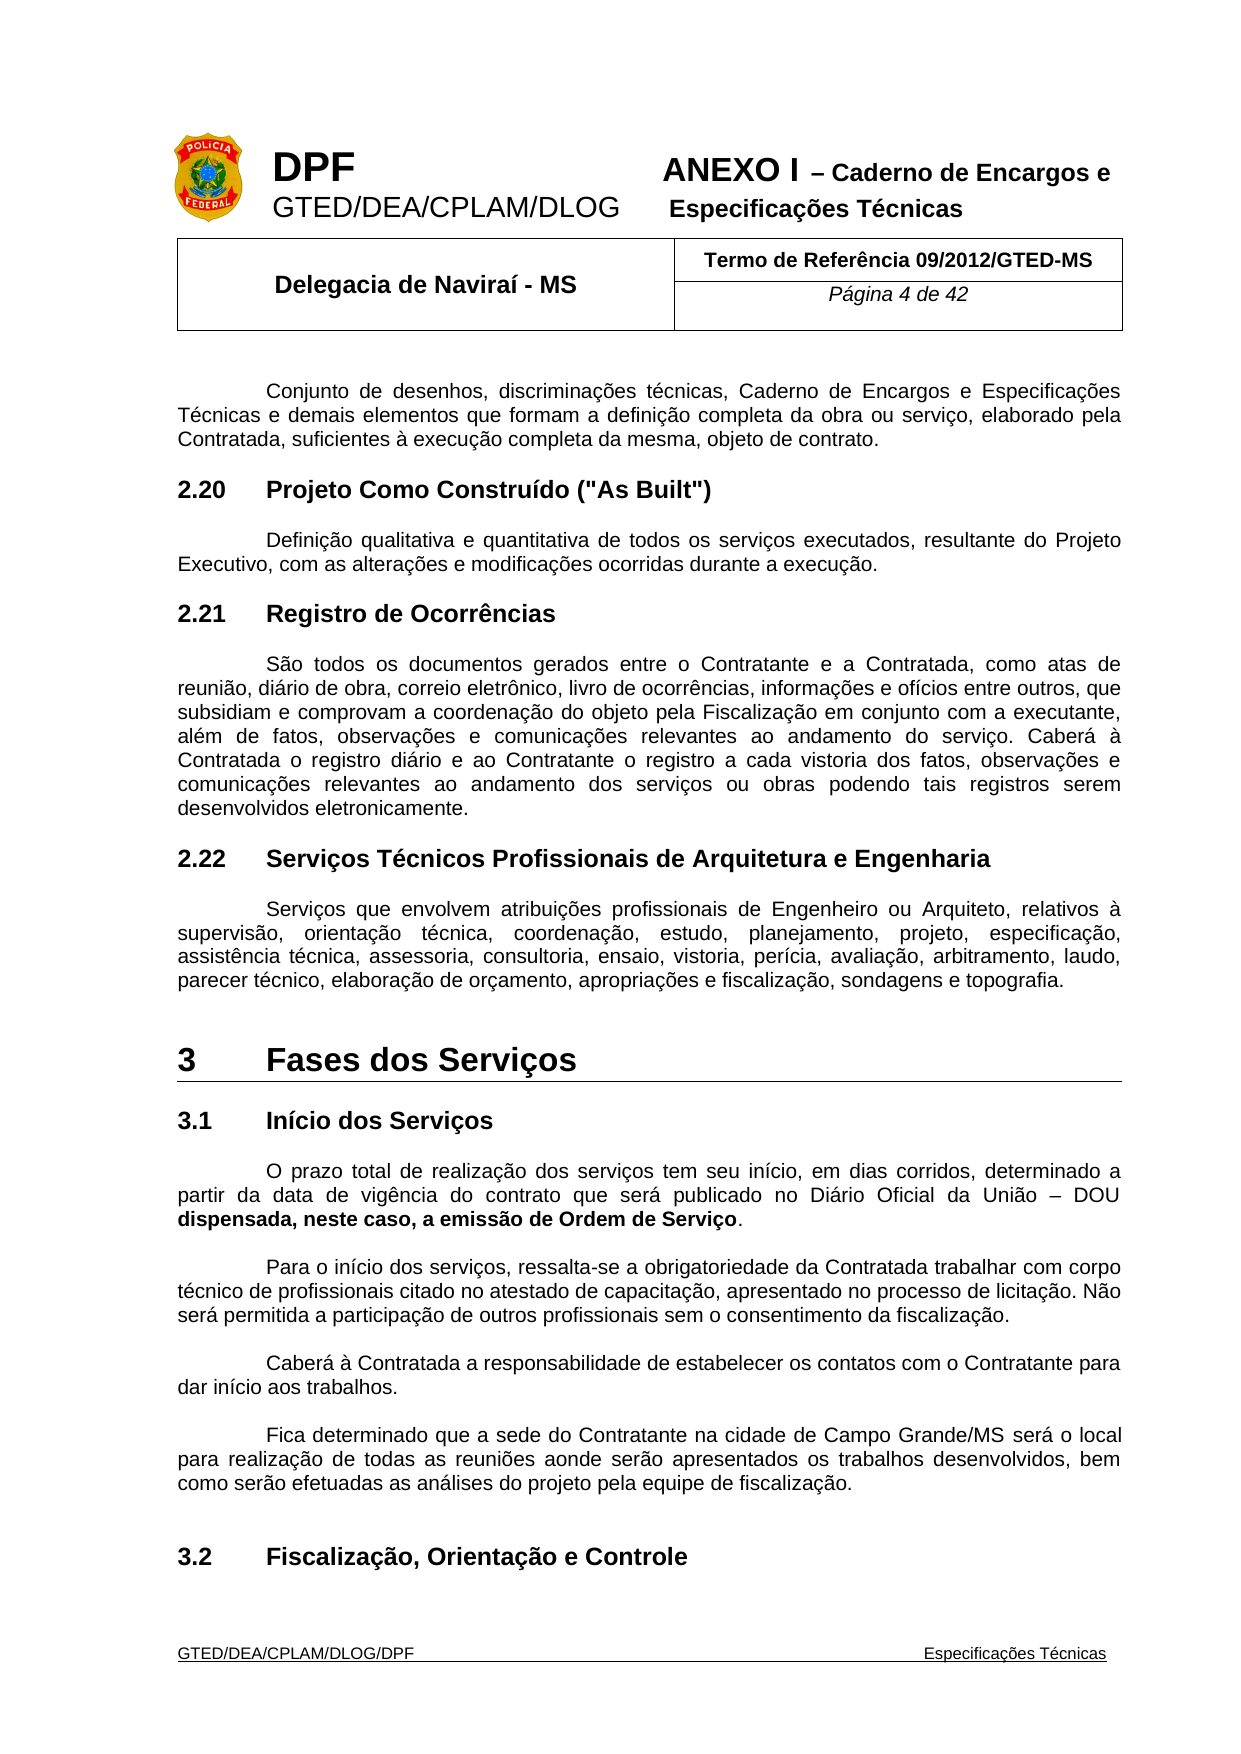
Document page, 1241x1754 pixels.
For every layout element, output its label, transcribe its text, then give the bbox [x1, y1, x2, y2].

text São todos os documentos gerados entre o Contratante e a Contratada, como atas de reunião, diário de obra, correio eletrônico, livro de ocorrências, informações e ofícios entre outros, que subsidiam e comprovam a coordenação do objeto pela Fiscalização em conjunto com a executante, além de fatos, observações e comunicações relevantes ao andamento do serviço. Caberá à Contratada o registro diário e ao Contratante o registro a cada vistoria dos fatos, observações e comunicações relevantes ao andamento dos serviços ou obras podendo tais registros serem desenvolvidos eletronicamente. [177, 652, 1122, 820]
text 2.21 Registro de Ocorrências [177, 599, 1122, 628]
text 3 Fases dos Serviços [177, 1040, 1122, 1081]
text Definição qualitativa e quantitativa de todos os serviços executados, resultante do Projeto Executivo, com as alterações e modificações ocorridas durante a execução. [177, 527, 1122, 575]
text 3.1 Início dos Serviços [177, 1106, 1122, 1135]
text Para o início dos serviços, ressalta-se a obrigatoriedade da Contratada trabalhar com corpo técnico de profissionais citado no atestado de capacitação, apresentado no processo de licitação. Não será permitida a participação de outros profissionais sem o consentimento da fiscalização. [177, 1255, 1122, 1327]
text 2.22 Serviços Técnicos Profissionais de Arquitetura e Engenharia [177, 844, 1122, 872]
text 2.20 Projeto Como Construído ("As Built") [177, 475, 1122, 503]
text Conjunto de desenhos, discriminações técnicas, Caderno de Encargos e Especificações Técnicas e demais elementos que formam a definição completa da obra ou serviço, elaborado pela Contratada, suficientes à execução completa da mesma, objeto de contrato. [177, 379, 1122, 451]
text Serviços que envolvem atribuições profissionais de Engenheiro ou Arquiteto, relativos à supervisão, orientação técnica, coordenação, estudo, planejamento, projeto, especificação, assistência técnica, assessoria, consultoria, ensaio, vistoria, perícia, avaliação, arbitramento, laudo, parecer técnico, elaboração de orçamento, apropriações e fiscalização, sondagens e topografia. [177, 896, 1122, 992]
text Caberá à Contratada a responsabilidade de estabelecer os contatos com o Contratante para dar início aos trabalhos. [177, 1351, 1122, 1398]
text Fica determinado que a sede do Contratante na cidade de Campo Grande/MS será o local para realização de todas as reuniões aonde serão apresentados os trabalhos desenvolvidos, bem como serão efetuadas as análises do projeto pela equipe de fiscalização. [177, 1422, 1122, 1494]
text O prazo total de realização dos serviços tem seu início, em dias corridos, determinado a partir da data de vigência do contrato que será publicado no Diário Oficial da União – DOU dispensada, neste caso, a emissão de Ordem de Serviço. [177, 1159, 1122, 1231]
text 3.2 Fiscalização, Orientação e Controle [177, 1542, 1122, 1571]
